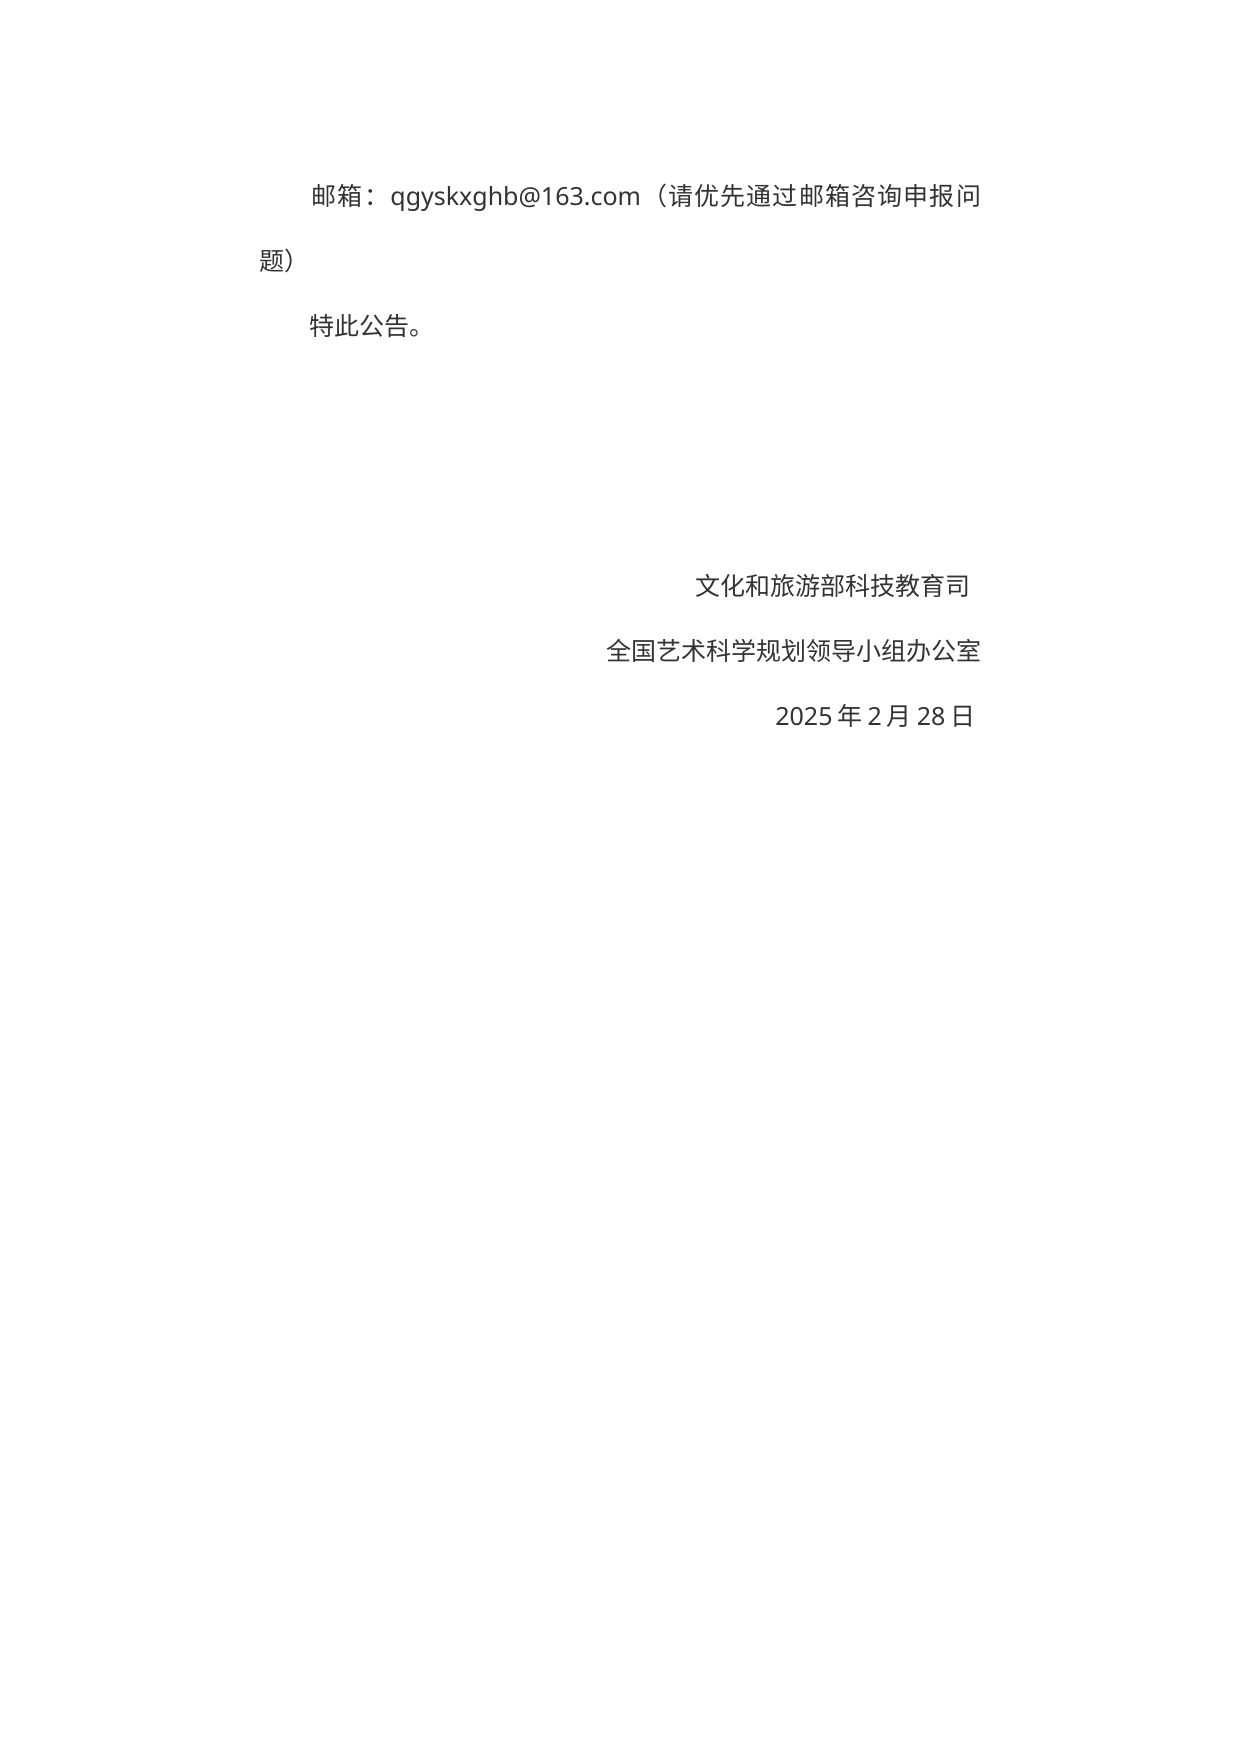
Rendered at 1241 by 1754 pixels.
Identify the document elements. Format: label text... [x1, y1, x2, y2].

text 2025年2月28日 [259, 682, 981, 747]
text 全国艺术科学规划领导小组办公室 [259, 617, 981, 682]
text 特此公告。 [259, 292, 981, 357]
text 文化和旅游部科技教育司 [259, 552, 981, 617]
text 邮箱：qgyskxghb@163.com（请优先通过邮箱咨询申报问题） [259, 162, 981, 292]
